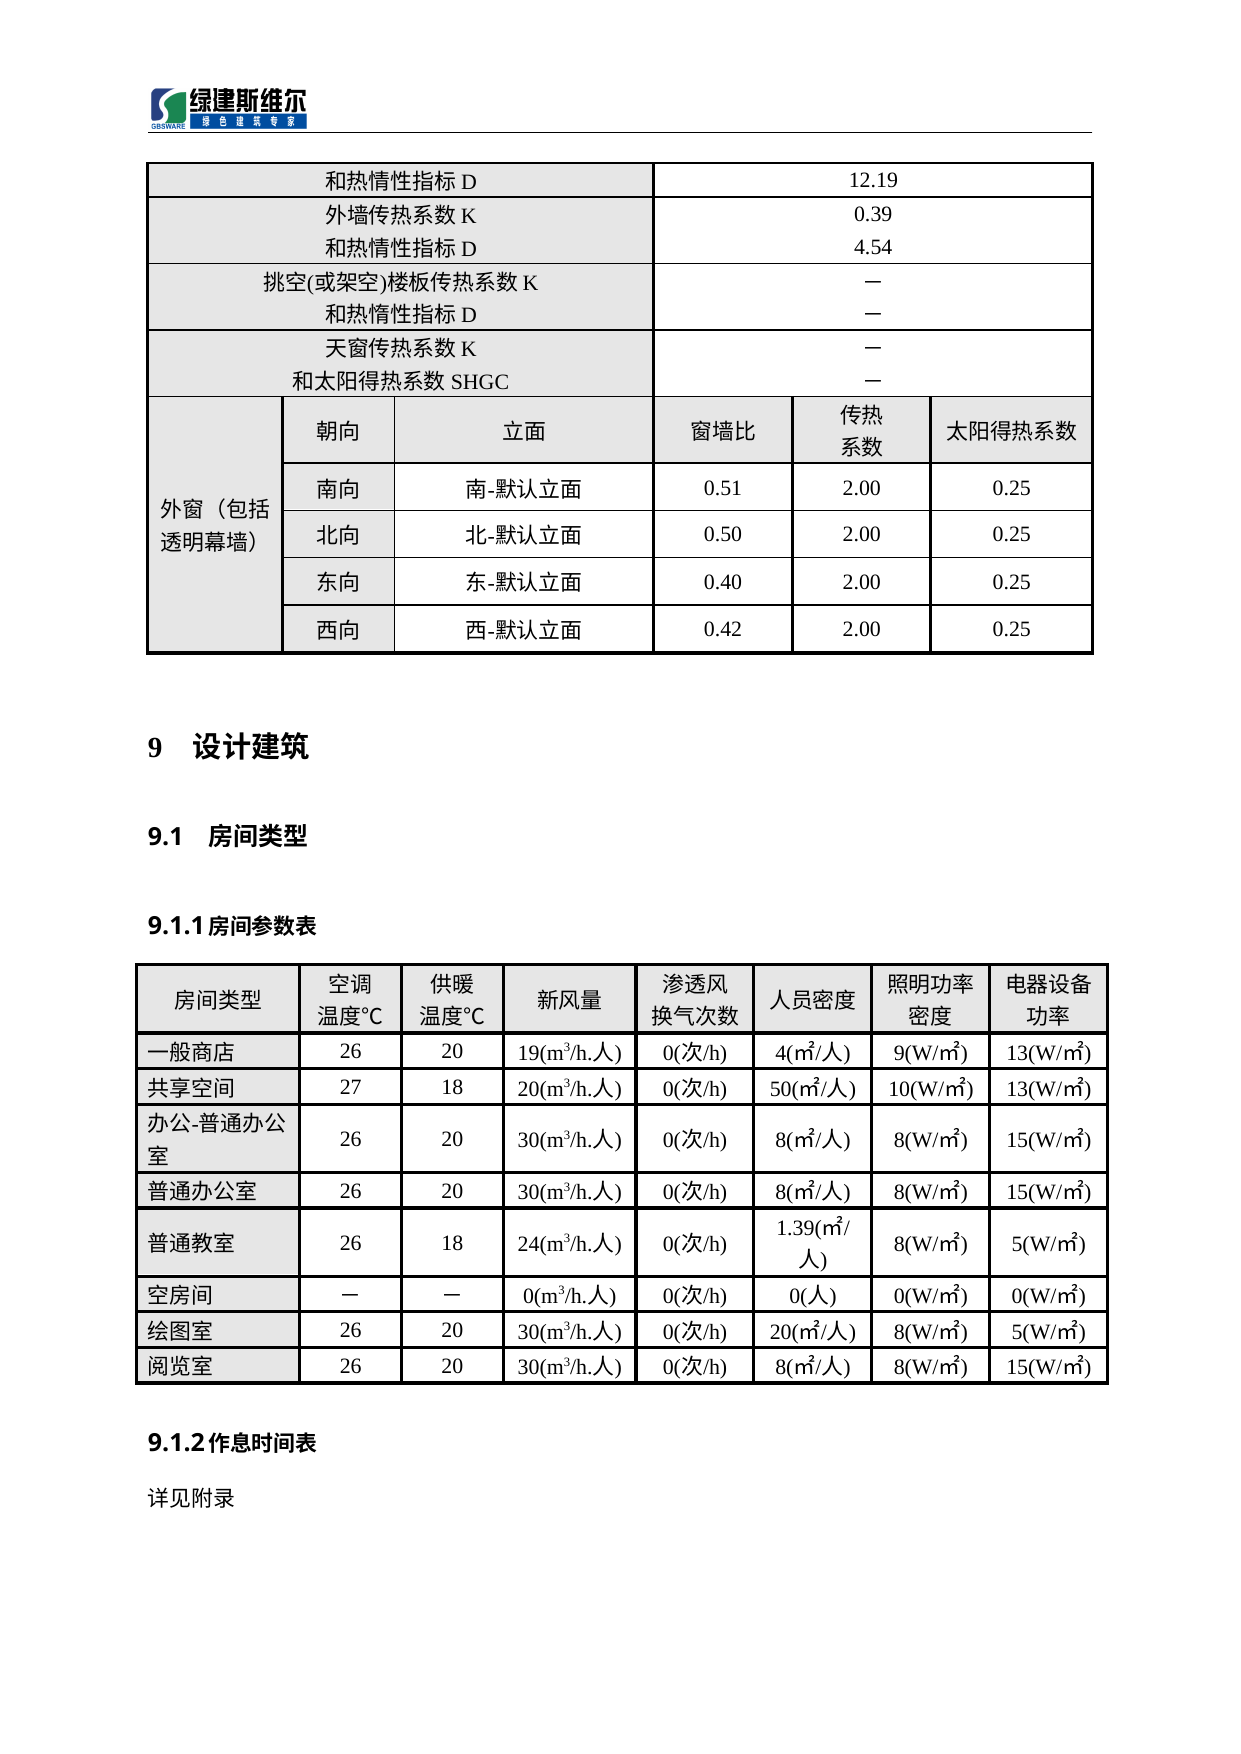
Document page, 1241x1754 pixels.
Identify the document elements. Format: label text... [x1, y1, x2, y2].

table_cell 19(m3/h.人) [505, 1035, 634, 1067]
table_cell 18 [403, 1070, 502, 1103]
table_cell 0(W/㎡) [991, 1278, 1106, 1310]
table_cell 20 [403, 1349, 502, 1381]
table_cell 空房间 [138, 1278, 298, 1310]
table_cell 15(W/㎡) [991, 1106, 1106, 1171]
table_cell 26 [301, 1035, 400, 1067]
table_header 人员密度 [755, 966, 870, 1031]
table_cell 24(m3/h.人) [505, 1210, 634, 1274]
table_cell 外墙传热系数K 和热情性指标 D [149, 198, 652, 263]
table_cell 0.42 [655, 606, 791, 651]
table_cell 26 [301, 1106, 400, 1171]
table_cell 0.51 [655, 464, 791, 509]
table_cell － [301, 1278, 400, 1310]
table_cell 0.40 [655, 558, 791, 604]
table_cell 0.25 [932, 606, 1091, 651]
table_cell 0(次/h) [638, 1210, 752, 1274]
table_cell 26 [301, 1313, 400, 1346]
table_cell 20 [403, 1106, 502, 1171]
table_cell 9(W/㎡) [873, 1035, 988, 1067]
table_cell 1.39(㎡/人) [755, 1210, 870, 1274]
table_cell 朝向 [284, 397, 394, 462]
table_cell 传热 系数 [794, 397, 929, 462]
table_cell 20(m3/h.人) [505, 1070, 634, 1103]
table_cell 0(人) [755, 1278, 870, 1310]
table_cell － [403, 1278, 502, 1310]
table_cell 挑空(或架空)楼板传热系数K 和热惰性指标 D [149, 264, 652, 329]
table_header 新风量 [505, 966, 634, 1031]
table_cell 8(W/㎡) [873, 1313, 988, 1346]
text 详见附录 [148, 1481, 1092, 1513]
table_header 供暖 温度℃ [403, 966, 502, 1031]
table_cell 13(W/㎡) [991, 1035, 1106, 1067]
table_cell 北-默认立面 [395, 511, 652, 557]
table_header 电器设备 功率 [991, 966, 1106, 1031]
table_cell 13(W/㎡) [991, 1070, 1106, 1103]
table_cell 0(次/h) [638, 1313, 752, 1346]
table_cell 5(W/㎡) [991, 1313, 1106, 1346]
subtitle 房间类型 [148, 802, 1092, 867]
table_cell 10(W/㎡) [873, 1070, 988, 1103]
table_cell 0.25 [932, 558, 1091, 604]
table_cell 绘图室 [138, 1313, 298, 1346]
table_cell 8(㎡/人) [755, 1174, 870, 1206]
table_cell 50(㎡/人) [755, 1070, 870, 1103]
table_cell 2.00 [794, 511, 929, 557]
table_cell 东向 [284, 558, 394, 604]
table_cell 2.00 [794, 558, 929, 604]
table_header 渗透风 换气次数 [638, 966, 752, 1031]
table_cell 0.03 12.19 [655, 164, 1091, 196]
table_cell 2.00 [794, 606, 929, 651]
table_cell 立面 [395, 397, 652, 462]
table_cell 普通教室 [138, 1210, 298, 1274]
table_cell 15(W/㎡) [991, 1174, 1106, 1206]
table_cell 8(㎡/人) [755, 1106, 870, 1171]
table_cell 窗墙比 [655, 397, 791, 462]
table_cell 东-默认立面 [395, 558, 652, 604]
table_cell 8(W/㎡) [873, 1106, 988, 1171]
table_cell 南-默认立面 [395, 464, 652, 509]
table_cell 0.25 [932, 464, 1091, 509]
table_cell 0(次/h) [638, 1349, 752, 1381]
table_cell 30(m3/h.人) [505, 1174, 634, 1206]
table_cell 普通办公室 [138, 1174, 298, 1206]
table_cell 18 [403, 1210, 502, 1274]
table_cell 南向 [284, 464, 394, 509]
table_cell 0(次/h) [638, 1174, 752, 1206]
table_cell 20(㎡/人) [755, 1313, 870, 1346]
table_cell 阅览室 [138, 1349, 298, 1381]
table_cell 西-默认立面 [395, 606, 652, 651]
table_cell － － [655, 331, 1091, 396]
table_cell 2.00 [794, 464, 929, 509]
table_cell 北向 [284, 511, 394, 557]
table_cell 0.50 [655, 511, 791, 557]
table_cell 20 [403, 1313, 502, 1346]
table_cell 27 [301, 1070, 400, 1103]
table_cell 26 [301, 1349, 400, 1381]
table_cell 一般商店 [138, 1035, 298, 1067]
table_cell 26 [301, 1210, 400, 1274]
table_cell 共享空间 [138, 1070, 298, 1103]
table_cell 8(W/㎡) [873, 1174, 988, 1206]
table_cell 0.39 4.54 [655, 198, 1091, 263]
table_cell 15(W/㎡) [991, 1349, 1106, 1381]
table_cell 8(W/㎡) [873, 1349, 988, 1381]
table_cell 8(W/㎡) [873, 1210, 988, 1274]
table_cell 30(m3/h.人) [505, 1106, 634, 1171]
table_cell 外窗（包括透明幕墙） [149, 397, 281, 651]
table_cell 0(次/h) [638, 1070, 752, 1103]
table_cell 8(㎡/人) [755, 1349, 870, 1381]
table_cell 5(W/㎡) [991, 1210, 1106, 1274]
table_header 房间类型 [138, 966, 298, 1031]
table_cell 0(W/㎡) [873, 1278, 988, 1310]
table_cell 0.25 [932, 511, 1091, 557]
table_cell 26 [301, 1174, 400, 1206]
table_cell 0(m3/h.人) [505, 1278, 634, 1310]
table_header 空调 温度℃ [301, 966, 400, 1031]
table_cell 天窗传热系数K 和太阳得热系数 SHGC [149, 331, 652, 396]
table_cell － － [655, 264, 1091, 329]
subtitle 房间参数表 [148, 892, 1092, 957]
picture [147, 88, 308, 130]
table_cell 太阳得热系数 [932, 397, 1091, 462]
table_cell 20 [403, 1174, 502, 1206]
table_cell 0(次/h) [638, 1278, 752, 1310]
table_cell 0(次/h) [638, 1106, 752, 1171]
table_cell 办公-普通办公室 [138, 1106, 298, 1171]
table_cell 屋顶传热系数K 和热情性指标 D [149, 164, 652, 196]
subtitle 设计建筑 [148, 712, 1092, 777]
table_cell 20 [403, 1035, 502, 1067]
table_cell 30(m3/h.人) [505, 1349, 634, 1381]
table_cell 西向 [284, 606, 394, 651]
table_cell 4(㎡/人) [755, 1035, 870, 1067]
table_header 照明功率 密度 [873, 966, 988, 1031]
table_cell 0(次/h) [638, 1035, 752, 1067]
table_cell 30(m3/h.人) [505, 1313, 634, 1346]
subtitle 作息时间表 [148, 1409, 1092, 1474]
